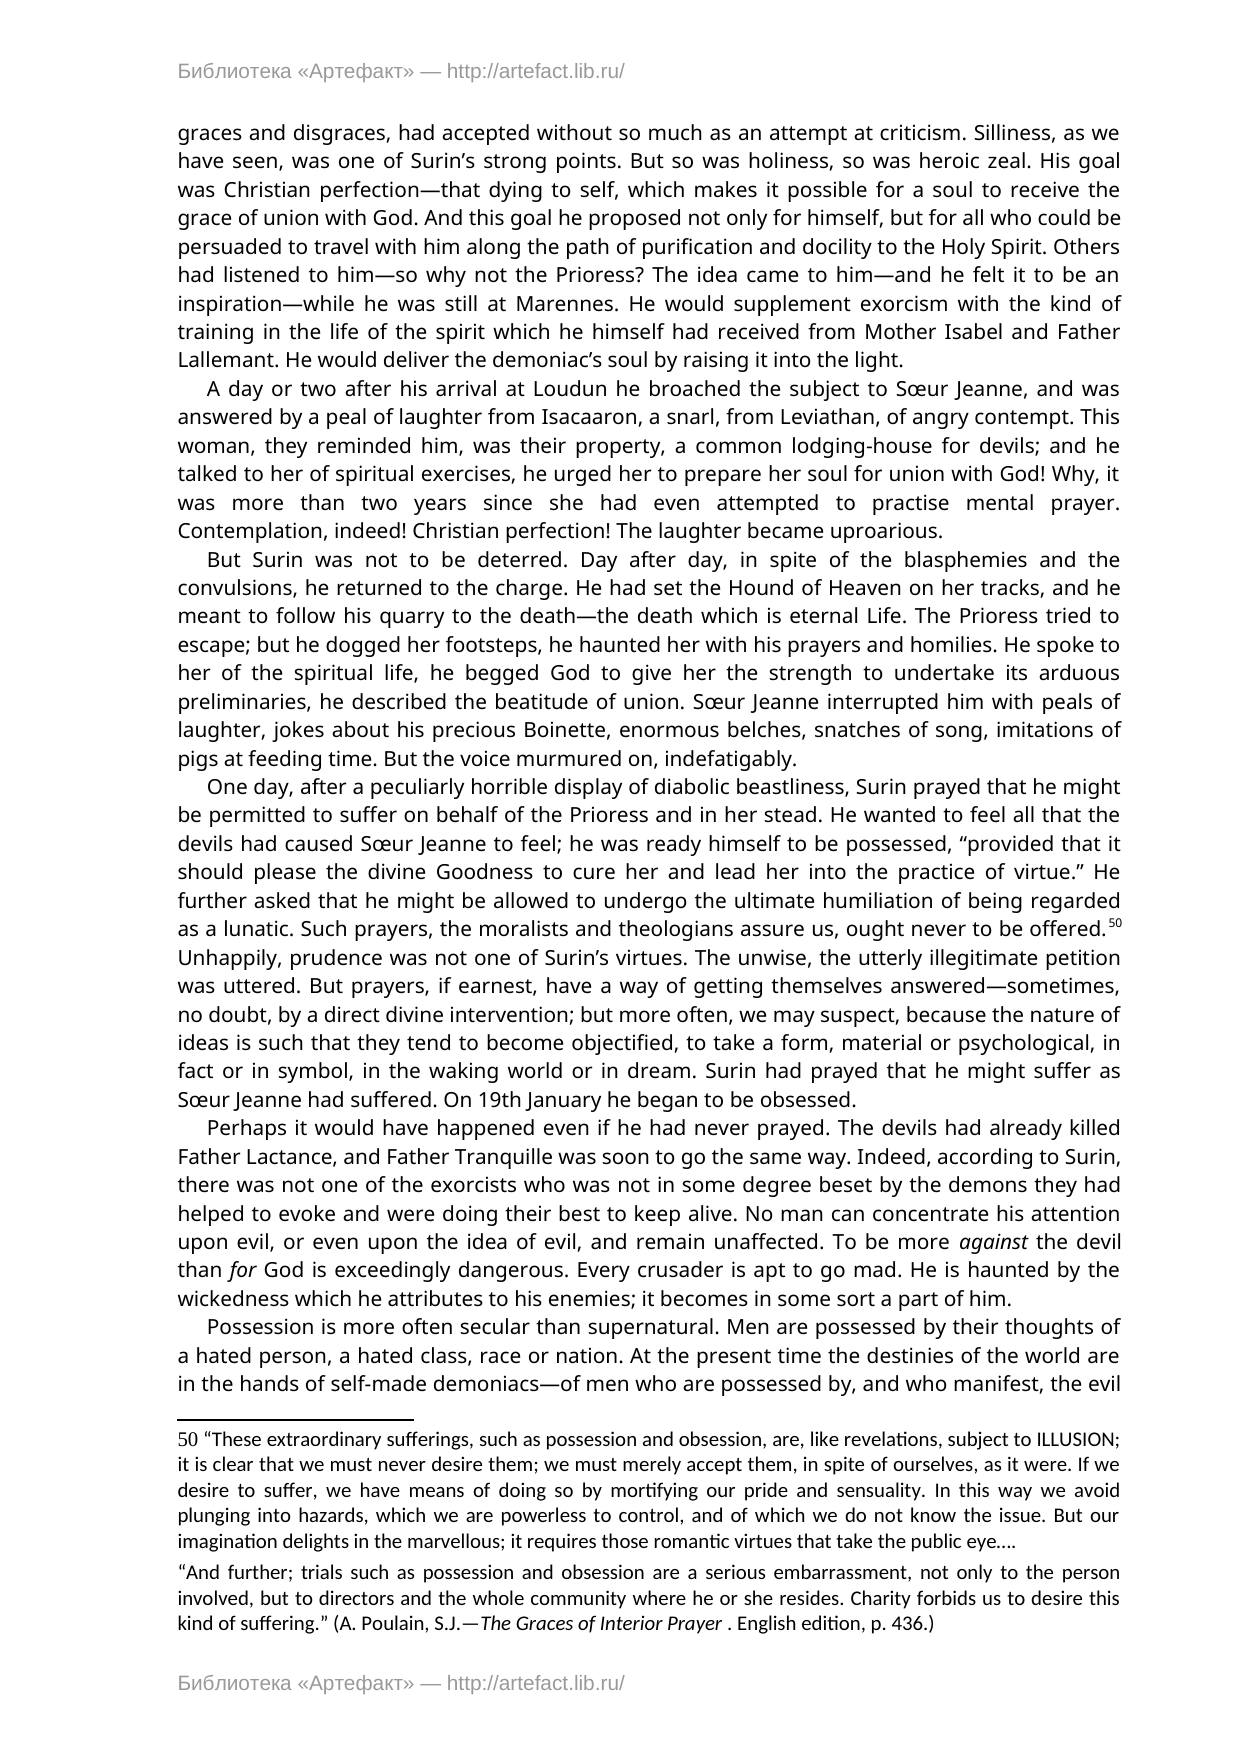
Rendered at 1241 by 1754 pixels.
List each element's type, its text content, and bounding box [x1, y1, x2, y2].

text Perhaps it would have happened even if he had never prayed. The devils had already killed Father Lactance, and Father Tranquille was soon to go the same way. Indeed, according to Surin, there was not one of the exorcists who was not in some degree beset by the demons they had helped to evoke and were doing their best to keep alive. No man can concentrate his attention upon evil, or even upon the idea of evil, and remain unaffected. To be more against the devil than for God is exceedingly dangerous. Every crusader is apt to go mad. He is haunted by the wickedness which he attributes to his enemies; it becomes in some sort a part of him. [177, 1113, 1122, 1312]
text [177, 118, 1122, 374]
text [177, 1312, 1122, 1398]
text But Surin was not to be deterred. Day after day, in spite of the blasphemies and the convulsions, he returned to the charge. He had set the Hound of Heaven on her tracks, and he meant to follow his quarry to the death—the death which is eternal Life. The Prioress tried to escape; but he dogged her footsteps, he haunted her with his prayers and homilies. He spoke to her of the spiritual life, he begged God to give her the strength to undertake its arduous preliminaries, he described the beatitude of union. Sœur Jeanne interrupted him with peals of laughter, jokes about his precious Boinette, enormous belches, snatches of song, imitations of pigs at feeding time. But the voice murmured on, indefatigably. [177, 545, 1122, 772]
text A day or two after his arrival at Loudun he broached the subject to Sœur Jeanne, and was answered by a peal of laughter from Isacaaron, a snarl, from Leviathan, of angry contempt. This woman, they reminded him, was their property, a common lodging-house for devils; and he talked to her of spiritual exercises, he urged her to prepare her soul for union with God! Why, it was more than two years since she had even attempted to practise mental prayer. Contemplation, indeed! Christian perfection! The laughter became uproarious. [177, 374, 1122, 545]
text One day, after a peculiarly horrible display of diabolic beastliness, Surin prayed that he might be permitted to suffer on behalf of the Prioress and in her stead. He wanted to feel all that the devils had caused Sœur Jeanne to feel; he was ready himself to be possessed, “provided that it should please the divine Goodness to cure her and lead her into the practice of virtue.” He further asked that he might be allowed to undergo the ultimate humiliation of being regarded as a lunatic. Such prayers, the moralists and theologians assure us, ought never to be offered. Unhappily, prudence was not one of Surin’s virtues. The unwise, the utterly illegitimate petition was uttered. But prayers, if earnest, have a way of getting themselves answered—sometimes, no doubt, by a direct divine intervention; but more often, we may suspect, because the nature of ideas is such that they tend to become objectified, to take a form, material or psychological, in fact or in symbol, in the waking world or in dream. Surin had prayed that he might suffer as Sœur Jeanne had suffered. On 19th January he began to be obsessed. [177, 772, 1122, 1113]
